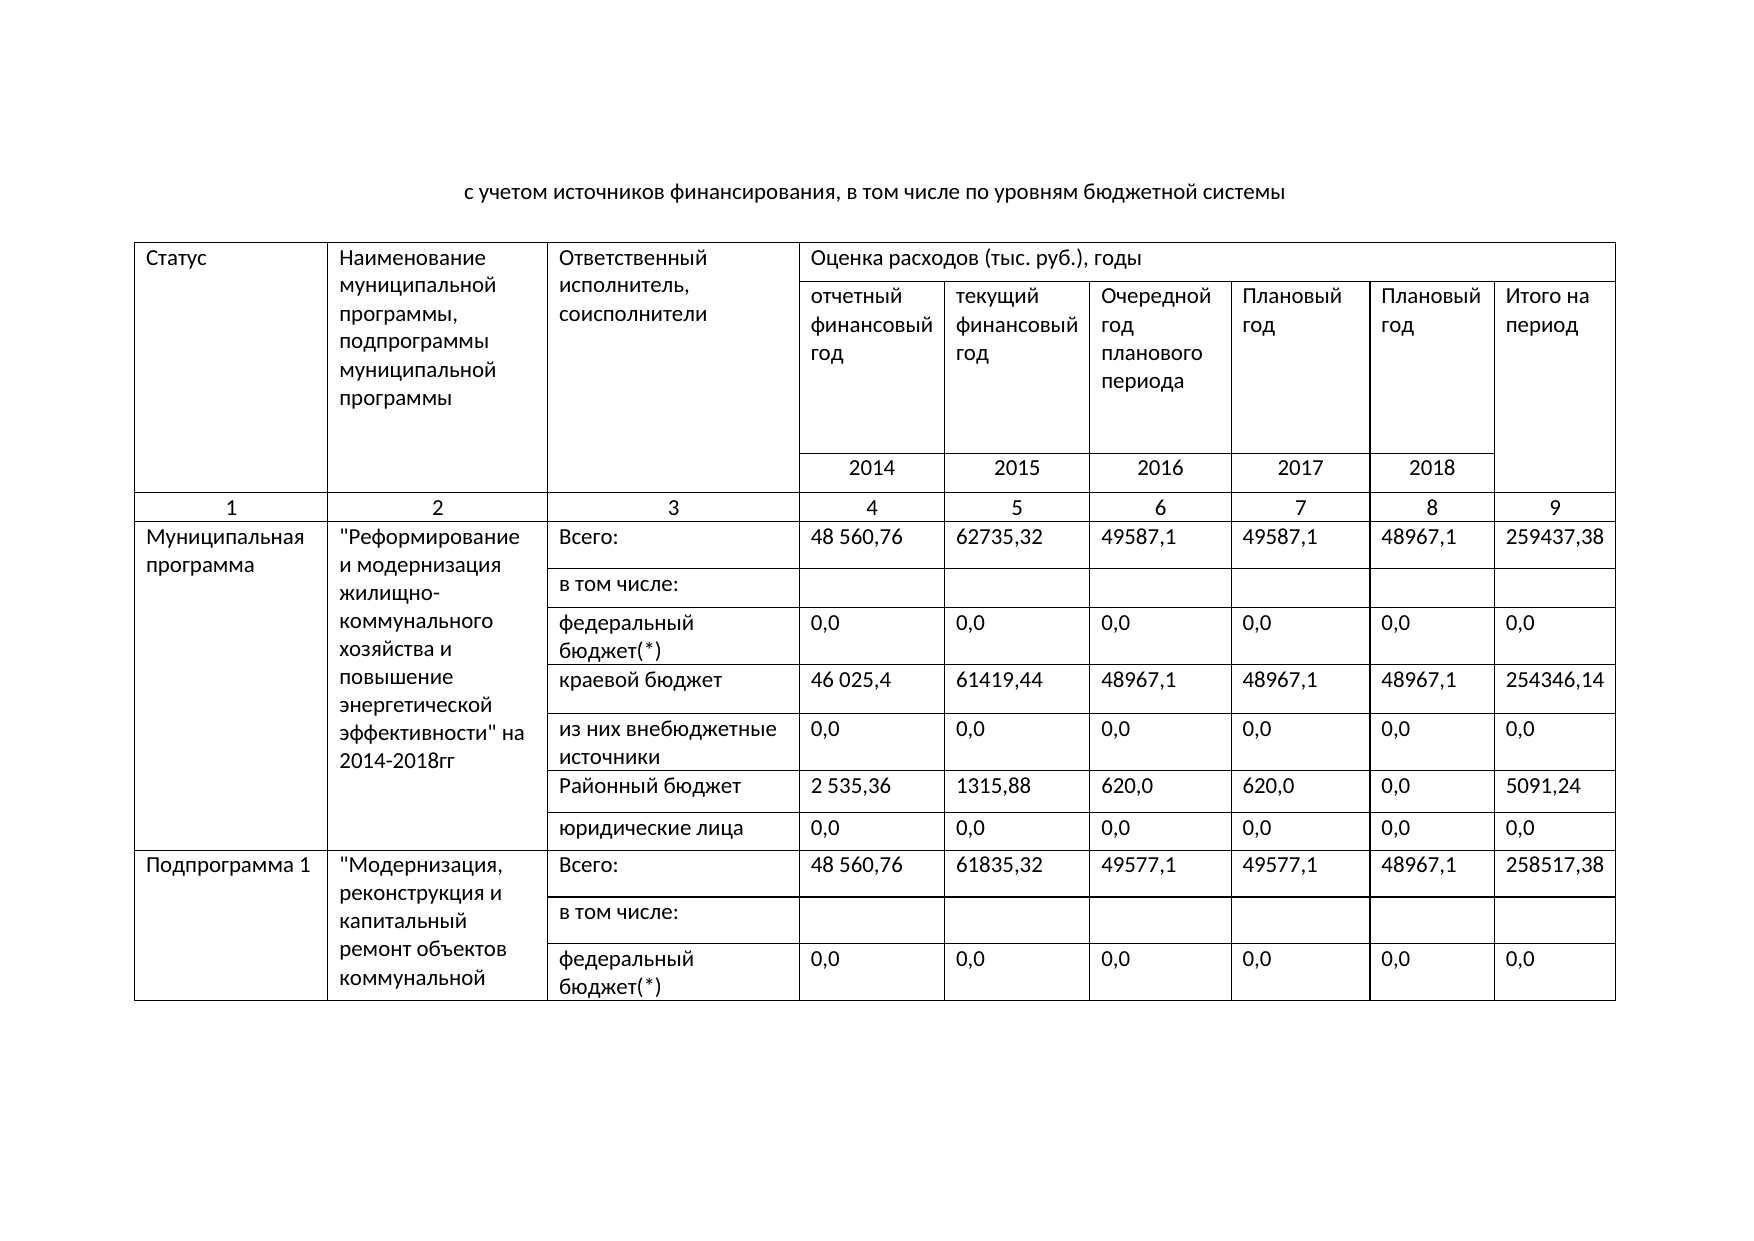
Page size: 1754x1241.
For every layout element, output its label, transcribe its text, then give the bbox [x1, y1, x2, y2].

table_cell Плановый год [1232, 282, 1369, 452]
table_cell 2 [328, 493, 547, 521]
table_cell 0,0 [1371, 771, 1494, 812]
table_cell "Реформирование и модернизация жилищно-коммунального хозяйства и повышение энергетической эффективности" на 2014-2018гг [328, 522, 547, 849]
table_cell 0,0 [1371, 608, 1494, 664]
table_cell Очередной год планового периода [1090, 282, 1231, 452]
table_cell 0,0 [1090, 714, 1231, 770]
table_cell федеральный бюджет(*) [548, 944, 799, 1000]
table_cell 48967,1 [1090, 665, 1231, 713]
table_cell 0,0 [1232, 813, 1369, 849]
table_cell 48967,1 [1232, 665, 1369, 713]
table_cell 0,0 [1090, 944, 1231, 1000]
table_cell [1090, 898, 1231, 943]
table_cell Плановый год [1371, 282, 1494, 452]
table_cell 0,0 [1495, 813, 1615, 849]
table_cell 7 [1232, 493, 1369, 521]
table_cell 6 [1090, 493, 1231, 521]
table_cell 620,0 [1232, 771, 1369, 812]
table_cell 254346,14 [1495, 665, 1615, 713]
table_header Оценка расходов (тыс. руб.), годы [800, 243, 1615, 281]
table_cell 0,0 [1371, 714, 1494, 770]
table_cell 48967,1 [1371, 851, 1494, 896]
table_cell [1090, 569, 1231, 607]
table_cell 258517,38 [1495, 851, 1615, 896]
table_cell 49577,1 [1232, 851, 1369, 896]
table_cell [1232, 569, 1369, 607]
table_cell 46 025,4 [800, 665, 944, 713]
table_cell 9 [1495, 493, 1615, 521]
table_cell 3 [548, 493, 799, 521]
table_cell 0,0 [1371, 813, 1494, 849]
table_header Ответственный исполнитель, соисполнители [548, 243, 799, 492]
table_cell 0,0 [800, 813, 944, 849]
table_cell юридические лица [548, 813, 799, 849]
table_cell Подпрограмма 1 [135, 851, 327, 1000]
table_cell 259437,38 [1495, 522, 1615, 568]
table_cell отчетный финансовый год [800, 282, 944, 452]
table_cell 2014 [800, 454, 944, 492]
table_cell [800, 898, 944, 943]
table_cell краевой бюджет [548, 665, 799, 713]
table_cell 48 560,76 [800, 522, 944, 568]
table_cell 49577,1 [1090, 851, 1231, 896]
table_cell 61419,44 [945, 665, 1089, 713]
table_cell 0,0 [800, 608, 944, 664]
table_cell 0,0 [1495, 944, 1615, 1000]
table_cell 0,0 [1232, 944, 1369, 1000]
text с учетом источников финансирования, в том числе по уровням бюджетной системы [146, 177, 1604, 205]
table_cell 0,0 [1090, 813, 1231, 849]
table_cell 2016 [1090, 454, 1231, 492]
table_cell 48967,1 [1371, 522, 1494, 568]
table_cell 49587,1 [1090, 522, 1231, 568]
table_cell 0,0 [1232, 608, 1369, 664]
table_cell 2 535,36 [800, 771, 944, 812]
table_cell 0,0 [945, 944, 1089, 1000]
table_cell [945, 569, 1089, 607]
table_cell Итого на период [1495, 282, 1615, 492]
table_cell 0,0 [1232, 714, 1369, 770]
table_cell [1232, 898, 1369, 943]
table_cell 62735,32 [945, 522, 1089, 568]
table_cell 4 [800, 493, 944, 521]
table_cell федеральный бюджет(*) [548, 608, 799, 664]
table_cell [800, 569, 944, 607]
table_header Наименование муниципальной программы, подпрограммы муниципальной программы [328, 243, 547, 492]
table_cell 5091,24 [1495, 771, 1615, 812]
table_cell Всего: [548, 851, 799, 896]
table_cell [1371, 569, 1494, 607]
table_cell в том числе: [548, 898, 799, 943]
table_cell 0,0 [800, 714, 944, 770]
table_cell 0,0 [800, 944, 944, 1000]
table_cell [1371, 898, 1494, 943]
table_cell текущий финансовый год [945, 282, 1089, 452]
table_cell 1 [135, 493, 327, 521]
table_cell 48 560,76 [800, 851, 944, 896]
table_cell 1315,88 [945, 771, 1089, 812]
table_cell 0,0 [945, 813, 1089, 849]
table_cell [1495, 569, 1615, 607]
table_cell 0,0 [945, 608, 1089, 664]
table_cell Районный бюджет [548, 771, 799, 812]
table_cell 5 [945, 493, 1089, 521]
table_header Статус [135, 243, 327, 492]
table_cell "Модернизация, реконструкция и капитальный ремонт объектов коммунальной инфраструктуры Сухобузимского района" на 2014-2018 годы [328, 851, 547, 1000]
table_cell 8 [1371, 493, 1494, 521]
table_cell из них внебюджетные источники [548, 714, 799, 770]
table_cell 0,0 [1090, 608, 1231, 664]
table_cell 48967,1 [1371, 665, 1494, 713]
table_cell 0,0 [1371, 944, 1494, 1000]
table_cell Муниципальная программа [135, 522, 327, 849]
table_cell 2017 [1232, 454, 1369, 492]
table_cell 49587,1 [1232, 522, 1369, 568]
table_cell 61835,32 [945, 851, 1089, 896]
table_cell [945, 898, 1089, 943]
table_cell 2015 [945, 454, 1089, 492]
table_cell в том числе: [548, 569, 799, 607]
table_cell Всего: [548, 522, 799, 568]
table_cell 620,0 [1090, 771, 1231, 812]
table_cell 0,0 [1495, 608, 1615, 664]
table_cell [1495, 898, 1615, 943]
table_cell 2018 [1371, 454, 1494, 492]
table_cell 0,0 [1495, 714, 1615, 770]
table_cell 0,0 [945, 714, 1089, 770]
